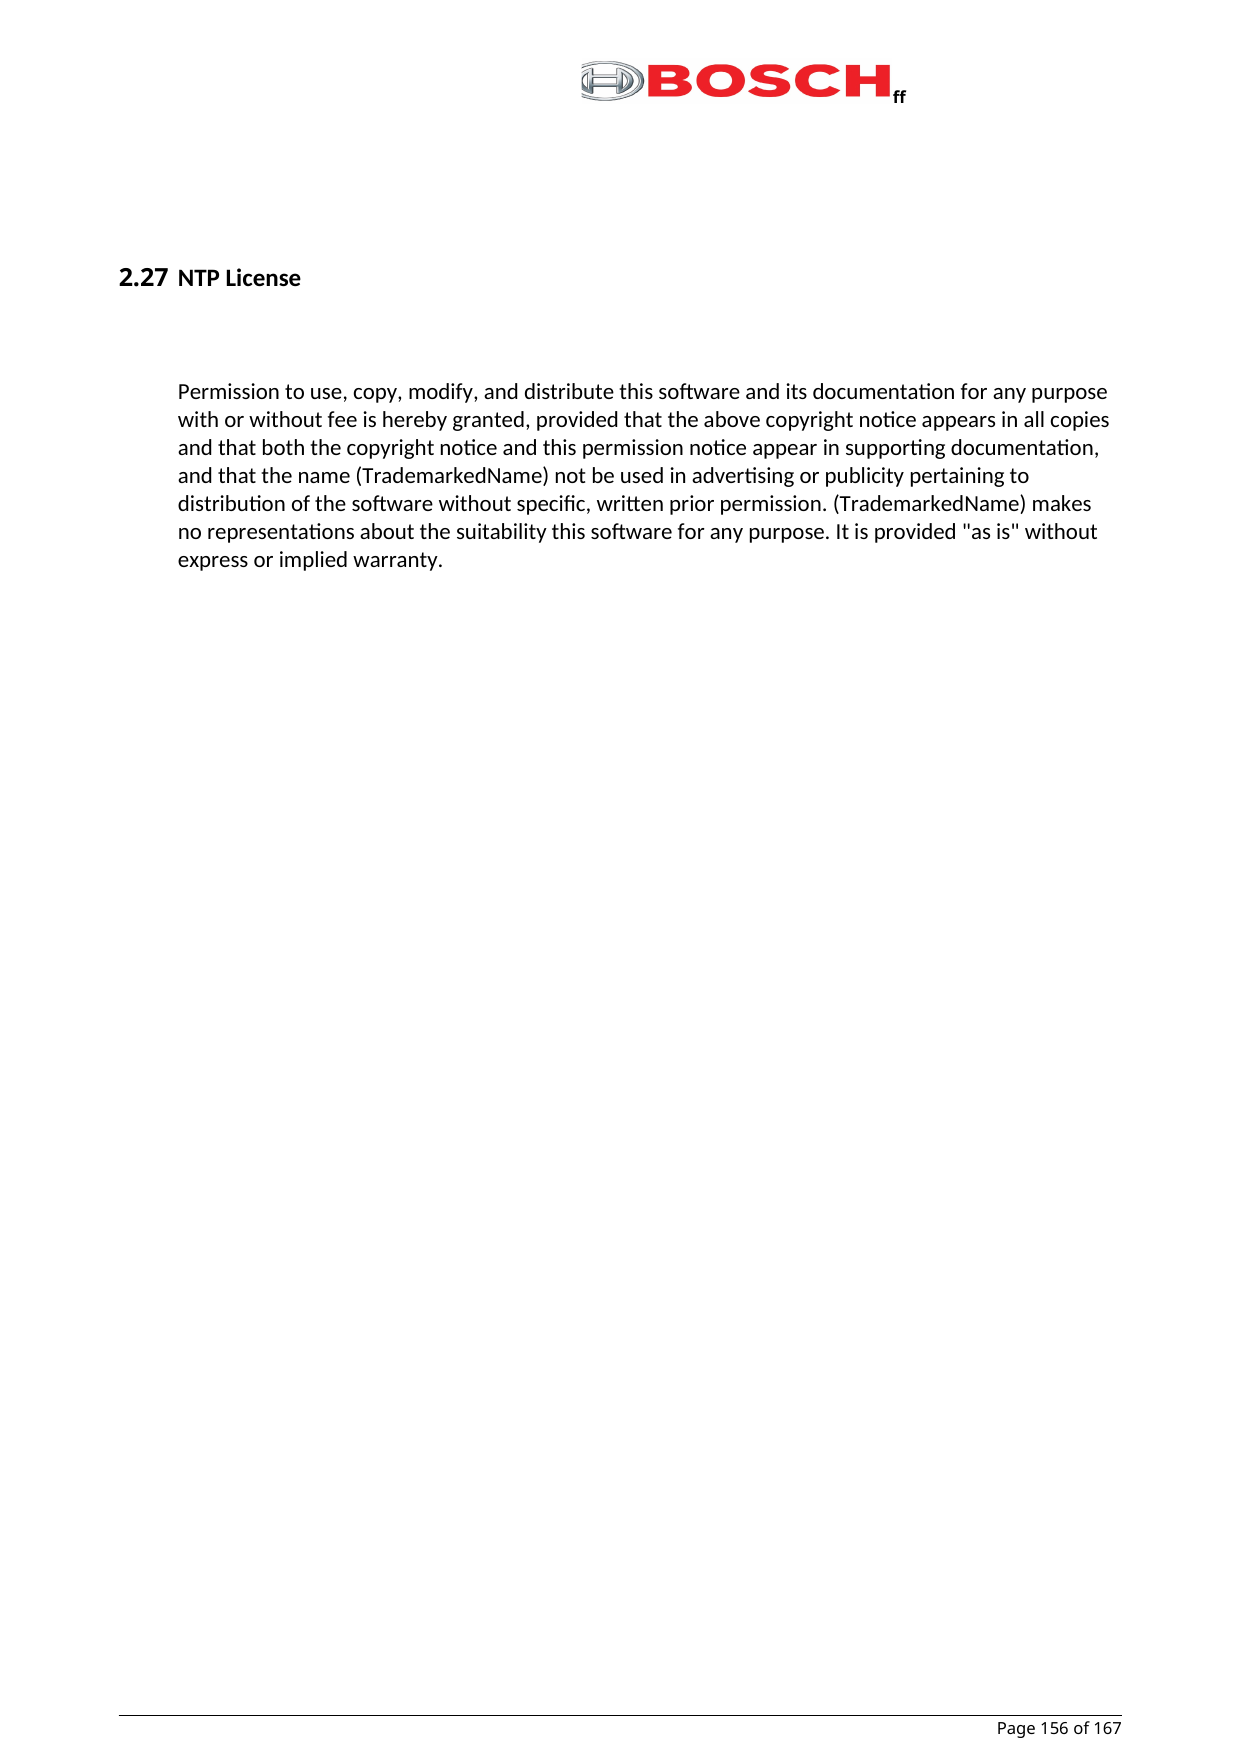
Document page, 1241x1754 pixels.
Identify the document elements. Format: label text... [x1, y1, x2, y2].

subtitle NTP License [118, 260, 1122, 359]
text Permission to use, copy, modify, and distribute this software and its documentation for any purpose with or without fee is hereby granted, provided that the above copyright notice appears in all copies and that both the copyright notice and this permission notice appear in supporting documentation, and that the name (TrademarkedName) not be used in advertising or publicity pertaining to distribution of the software without specific, written prior permission. (TrademarkedName) makes no representations about the suitability this software for any purpose. It is provided "as is" without express or implied warranty. [178, 377, 1122, 573]
picture [581, 58, 893, 104]
